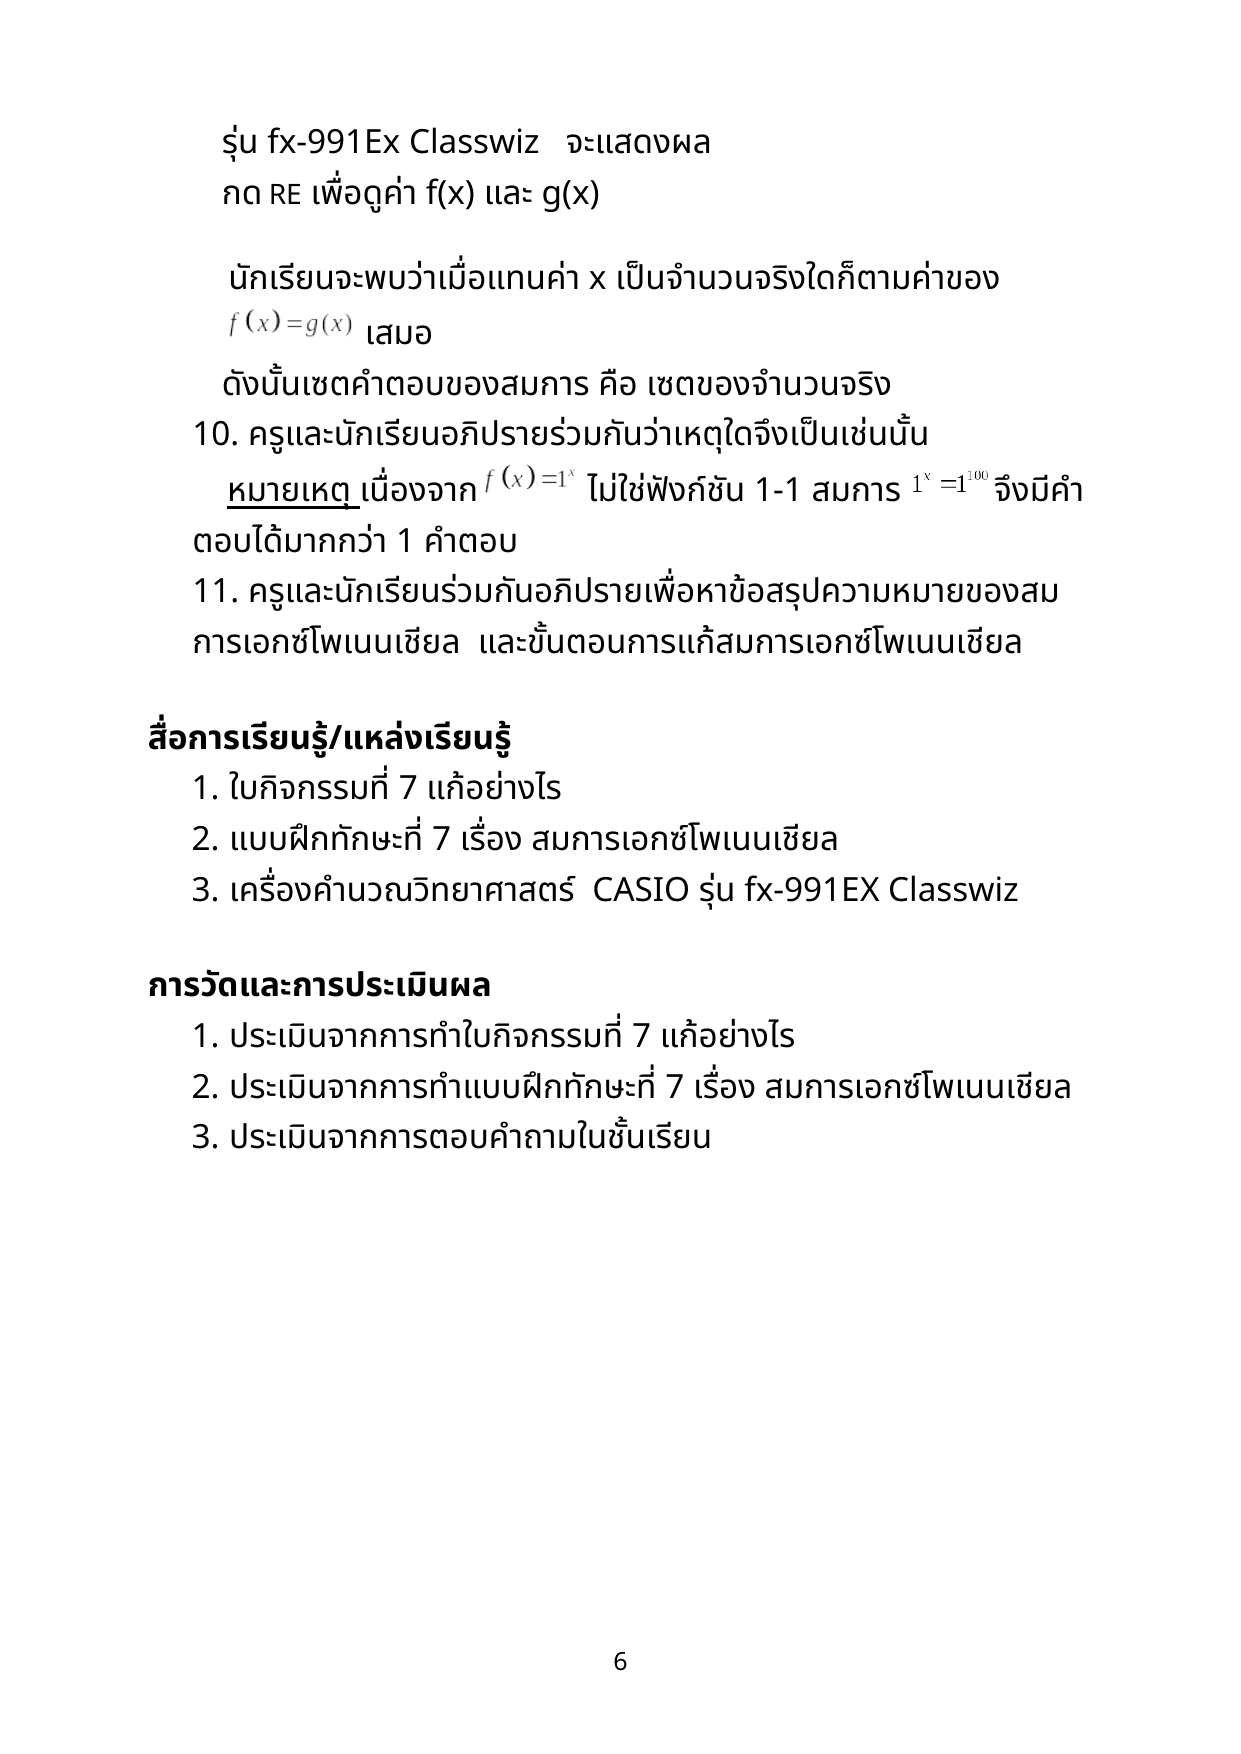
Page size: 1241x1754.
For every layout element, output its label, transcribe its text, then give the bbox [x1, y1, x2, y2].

text สื่อการเรียนรู้/แหล่งเรียนรู้ [148, 713, 1092, 764]
list เครื่องคำนวณวิทยาศาสตร์ CASIO รุ่น fx-991EX Classwiz [191, 865, 1092, 916]
text 10. ครูและนักเรียนอภิปรายร่วมกันว่าเหตุใดจึงเป็นเช่นนั้น [192, 410, 1092, 461]
text นักเรียนจะพบว่าเมื่อแทนค่า x เป็นจำนวนจริงใดก็ตามค่าของ เสมอ [222, 219, 1092, 360]
text การวัดและการประเมินผล [148, 961, 1092, 1012]
text ดังนั้นเซตคำตอบของสมการ คือ เซตของจำนวนจริง [222, 360, 1092, 410]
text รุ่น fx-991Ex Classwiz จะแสดงผล กด RE เพื่อดูค่า f(x) และ g(x) [222, 118, 1092, 219]
list แบบฝึกทักษะที่ 7 เรื่อง สมการเอกซ์โพเนนเชียล [191, 815, 1092, 865]
list ประเมินจากการตอบคำถามในชั้นเรียน [191, 1113, 1092, 1164]
list ประเมินจากการทำแบบฝึกทักษะที่ 7 เรื่อง สมการเอกซ์โพเนนเชียล [191, 1062, 1092, 1113]
list ใบกิจกรรมที่ 7 แก้อย่างไร [191, 764, 1092, 815]
list ประเมินจากการทำใบกิจกรรมที่ 7 แก้อย่างไร [191, 1012, 1092, 1062]
text หมายเหตุ เนื่องจากไม่ใช่ฟังก์ชัน 1-1 สมการ จึงมีคำตอบได้มากกว่า 1 คำตอบ 11. ครูและนักเรียนร่วมกันอภิปรายเพื่อหาข้อสรุปความหมายของสมการเอกซ์โพเนนเชียล และขั้นตอนการแก้สมการเอกซ์โพเนนเชียล [192, 461, 1092, 668]
